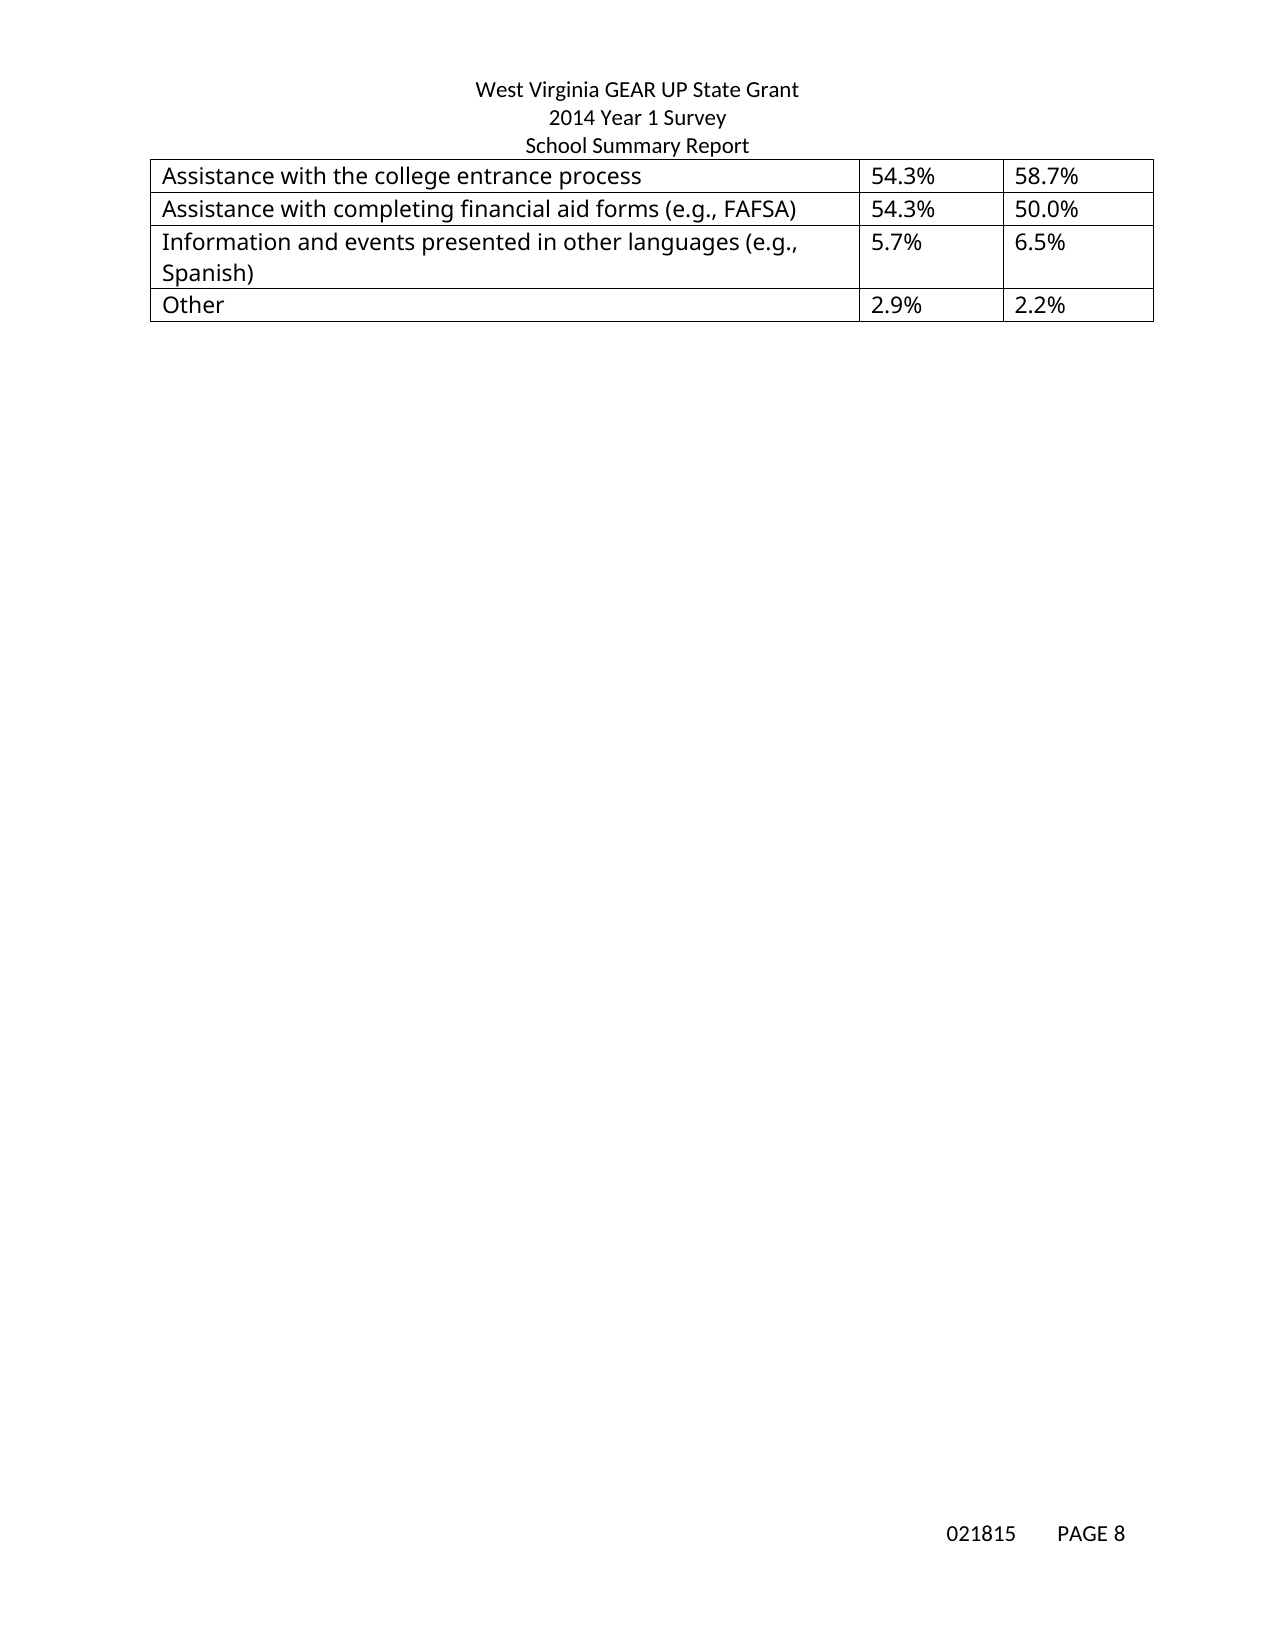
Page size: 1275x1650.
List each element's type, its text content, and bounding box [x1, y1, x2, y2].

table_cell 50.0% [1004, 193, 1153, 224]
table_cell 58.7% [1004, 160, 1153, 192]
table_cell 6.5% [1004, 226, 1153, 288]
table_cell Other [151, 289, 859, 321]
table_cell Assistance with completing financial aid forms (e.g., FAFSA) [151, 193, 859, 224]
table_cell Information and events presented in other languages (e.g., Spanish) [151, 226, 859, 288]
table_cell 54.3% [860, 160, 1003, 192]
table_cell 5.7% [860, 226, 1003, 288]
table_cell 2.9% [860, 289, 1003, 321]
table_cell 2.2% [1004, 289, 1153, 321]
table_cell Assistance with the college entrance process [151, 160, 859, 192]
table_cell 54.3% [860, 193, 1003, 224]
